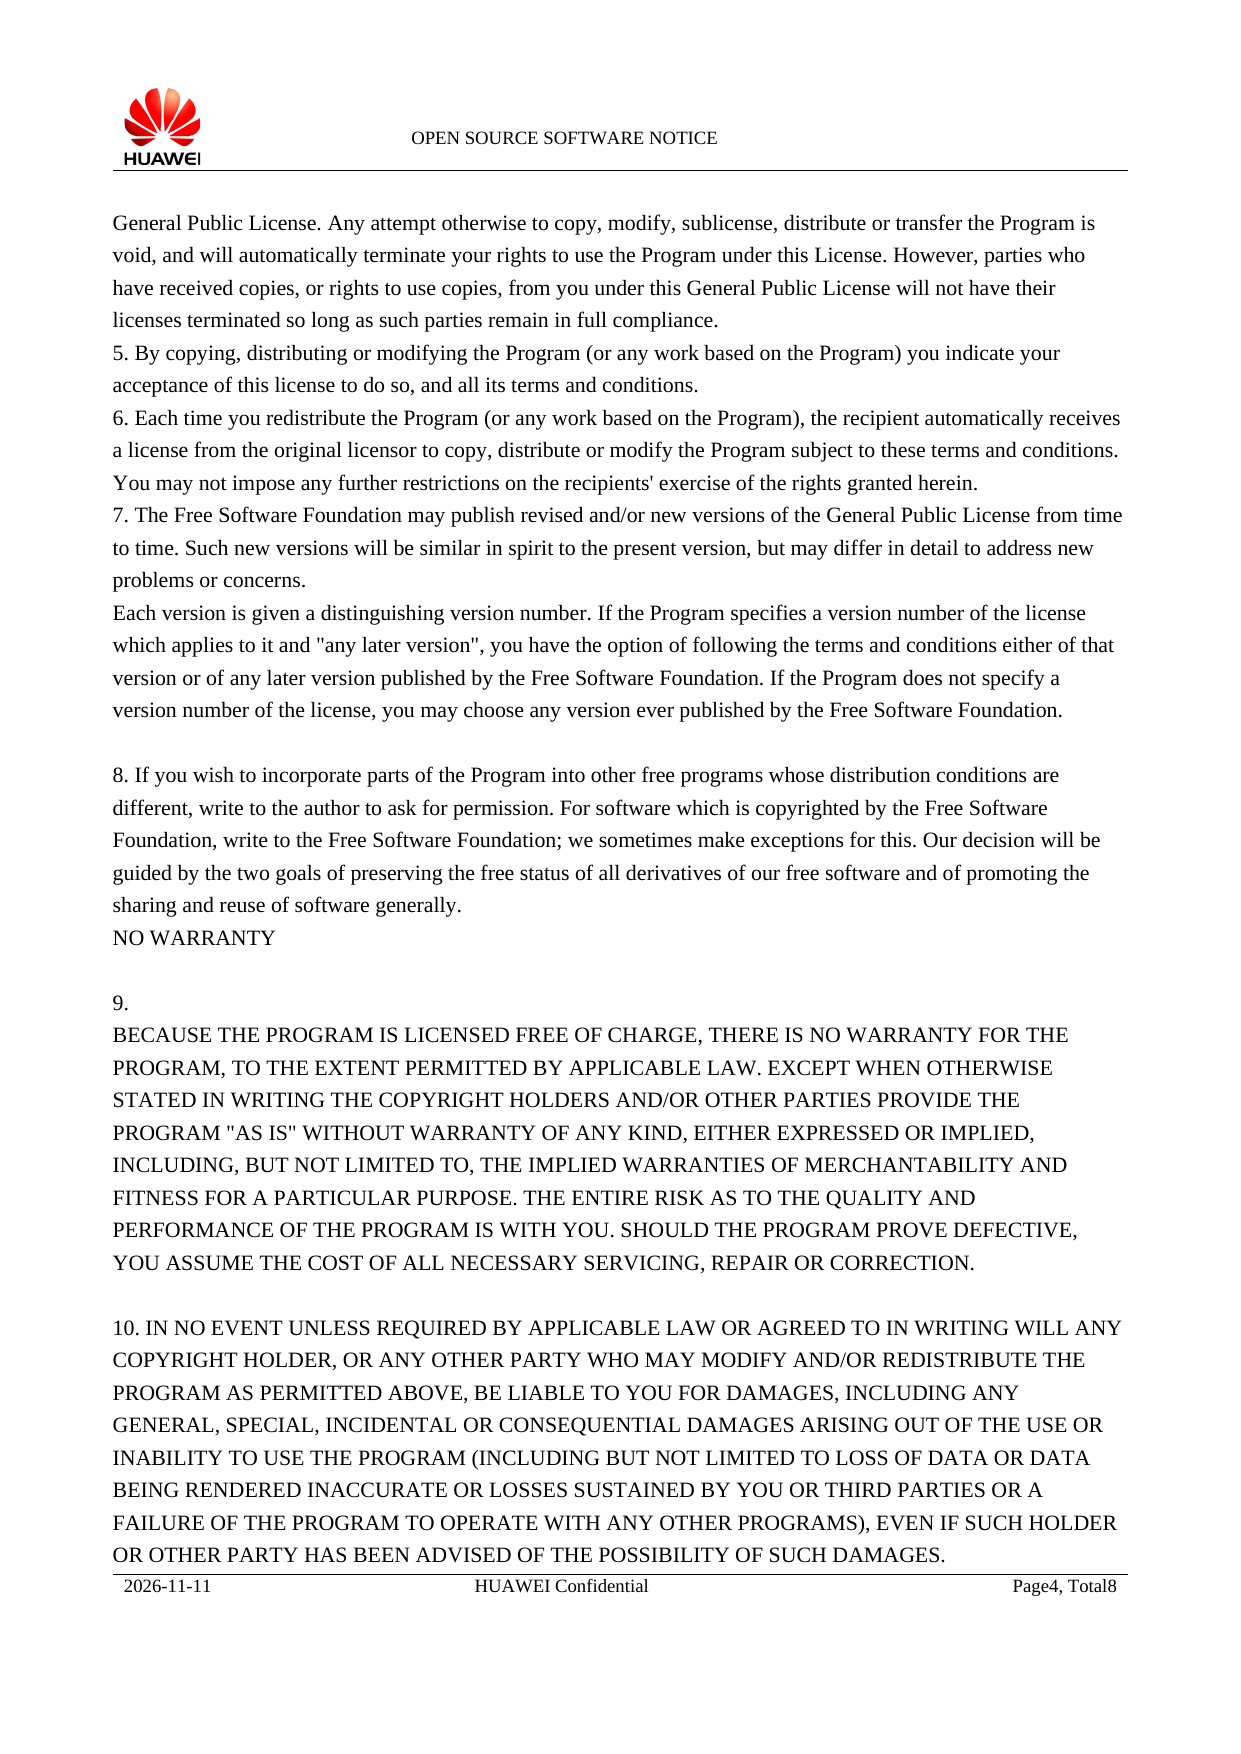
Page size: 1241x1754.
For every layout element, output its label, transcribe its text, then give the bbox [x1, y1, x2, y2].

picture [124, 88, 201, 165]
